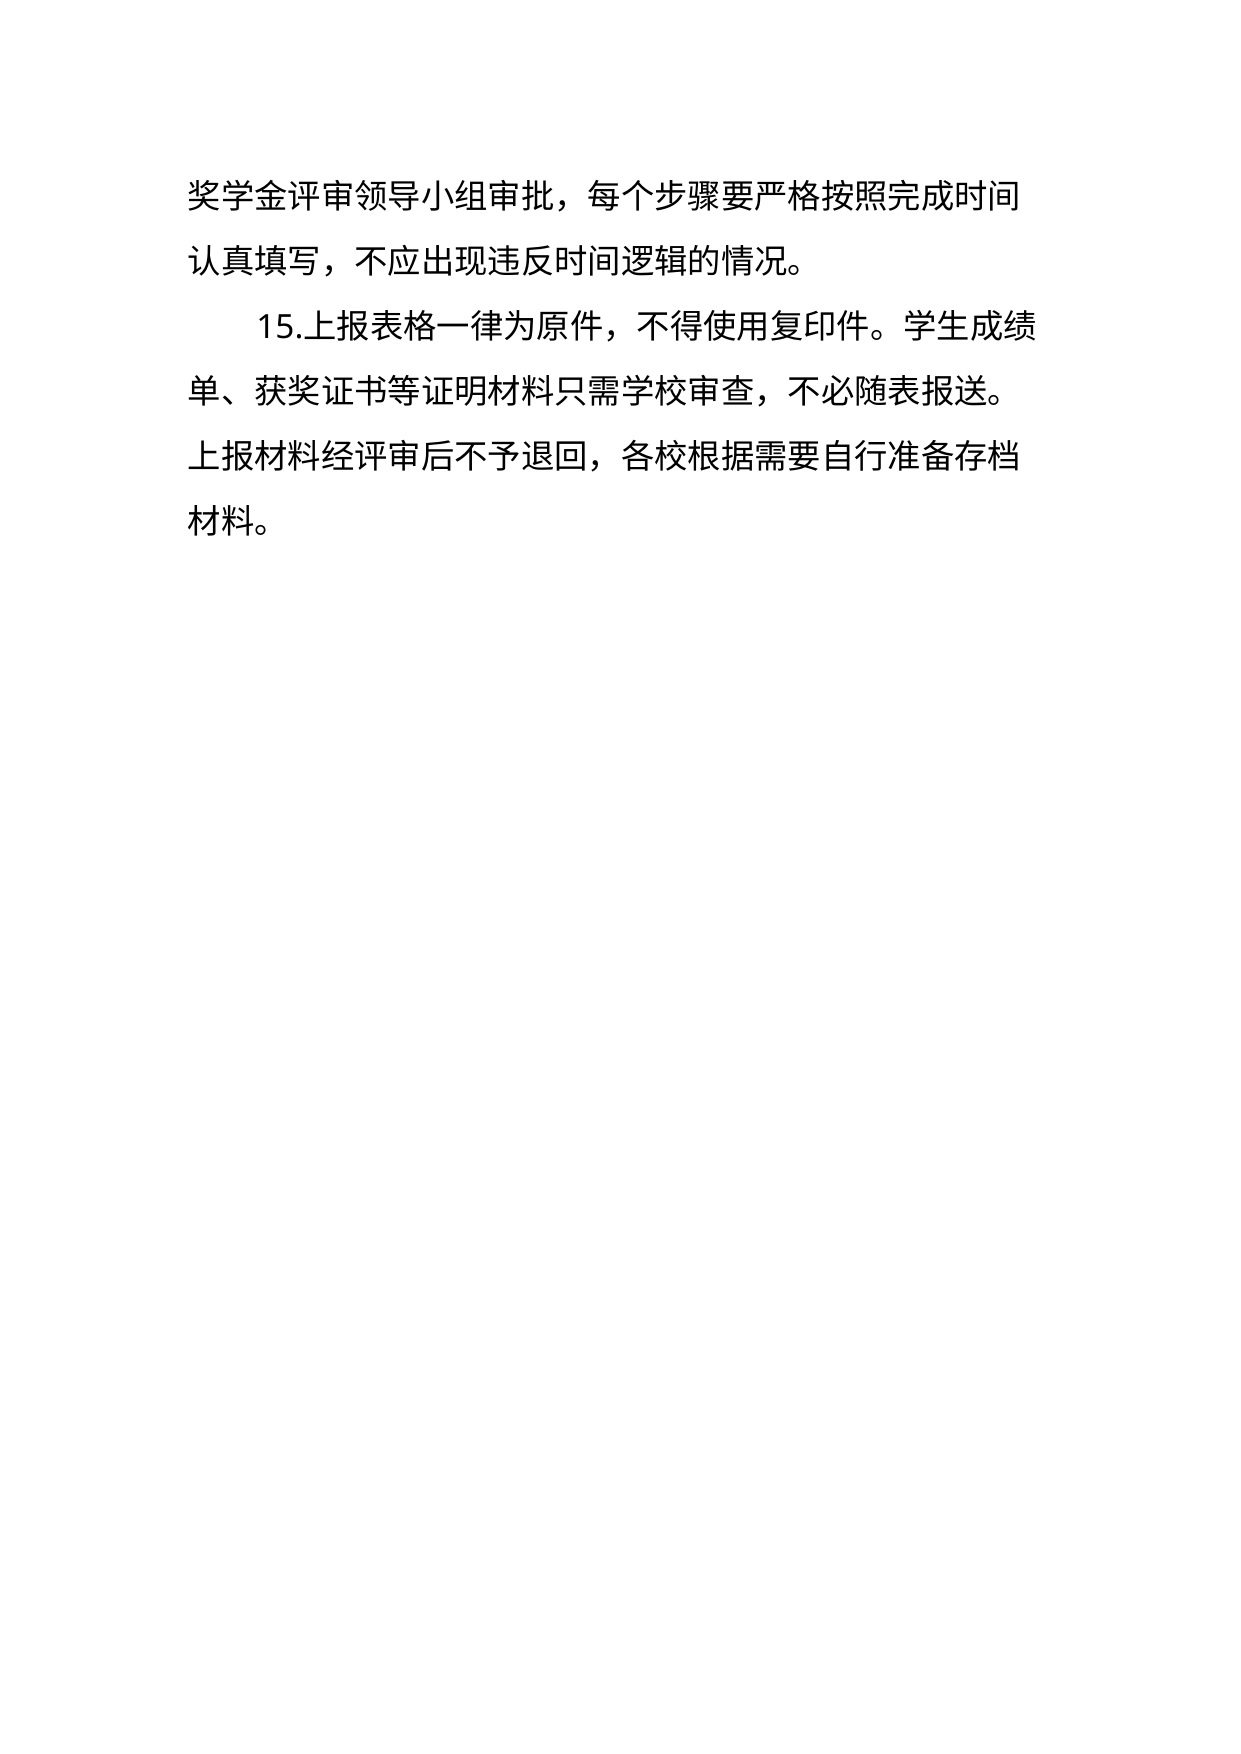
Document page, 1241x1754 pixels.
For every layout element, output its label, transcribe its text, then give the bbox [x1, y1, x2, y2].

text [187, 162, 1053, 292]
text 15.上报表格一律为原件，不得使用复印件。学生成绩单、获奖证书等证明材料只需学校审查，不必随表报送。上报材料经评审后不予退回，各校根据需要自行准备存档材料。 [187, 292, 1053, 552]
